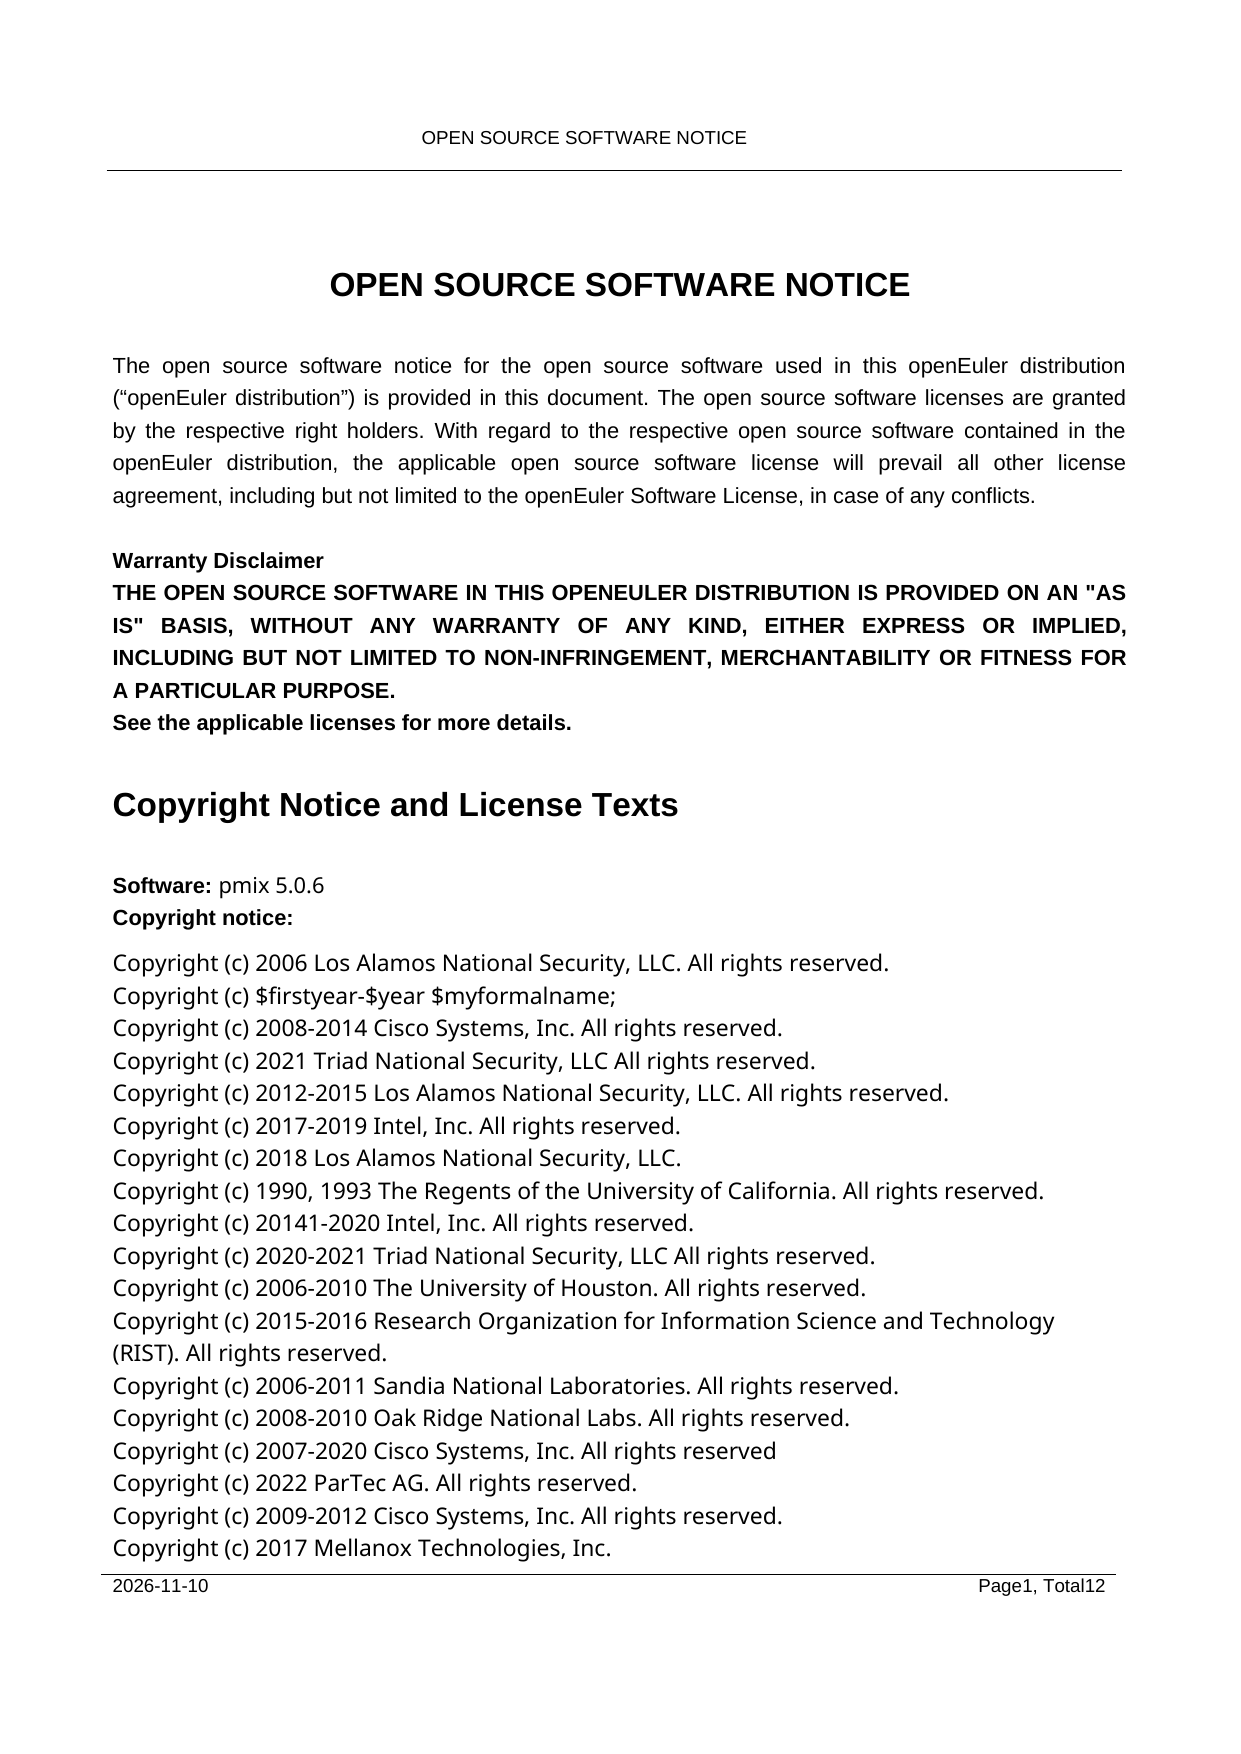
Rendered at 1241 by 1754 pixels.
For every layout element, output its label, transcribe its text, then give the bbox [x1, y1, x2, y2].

text Copyright Notice and License Texts [112, 771, 1128, 836]
text The open source software notice for the open source software used in this openEuler distribution (“openEuler distribution”) is provided in this document. The open source software licenses are granted by the respective right holders. With regard to the respective open source software contained in the openEuler distribution, the applicable open source software license will prevail all other license agreement, including but not limited to the openEuler Software License, in case of any conflicts. [112, 349, 1128, 511]
text Copyright notice: [112, 901, 1128, 934]
text Warranty Disclaimer [112, 544, 1128, 576]
title Software: pmix 5.0.6 [112, 869, 1128, 901]
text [112, 947, 1128, 1564]
text THE OPEN SOURCE SOFTWARE IN THIS OPENEULER DISTRIBUTION IS PROVIDED ON AN "AS IS" BASIS, WITHOUT ANY WARRANTY OF ANY KIND, EITHER EXPRESS OR IMPLIED, INCLUDING BUT NOT LIMITED TO NON-INFRINGEMENT, MERCHANTABILITY OR FITNESS FOR A PARTICULAR PURPOSE. See the applicable licenses for more details. [112, 576, 1128, 739]
text OPEN SOURCE SOFTWARE NOTICE [112, 251, 1128, 316]
